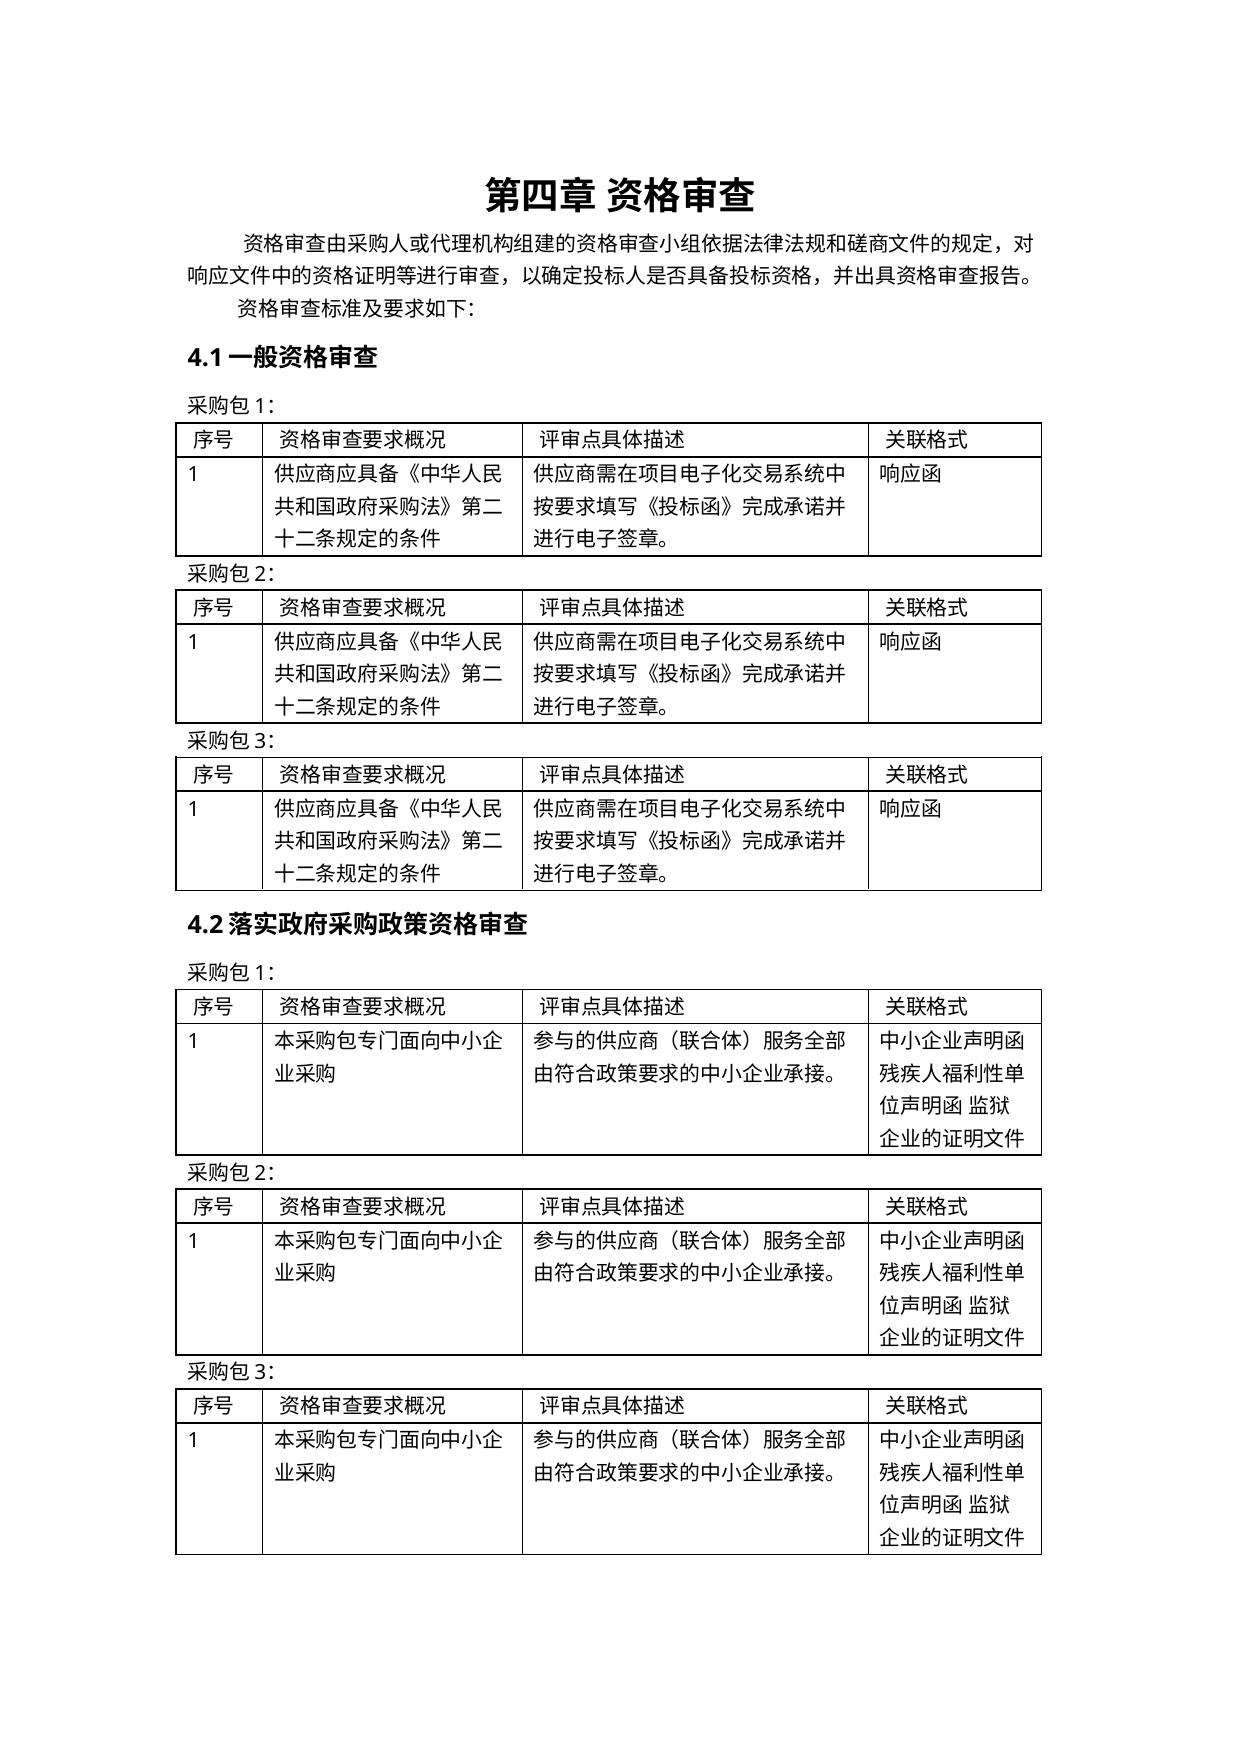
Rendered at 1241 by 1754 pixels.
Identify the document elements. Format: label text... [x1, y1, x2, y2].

text 采购包2： [187, 557, 1053, 589]
table_cell 参与的供应商（联合体）服务全部由符合政策要求的中小企业承接。 [523, 1424, 868, 1553]
table_cell 中小企业声明函 残疾人福利性单位声明函 监狱企业的证明文件 [869, 1224, 1041, 1354]
table_cell 供应商应具备《中华人民共和国政府采购法》第二十二条规定的条件 [263, 458, 522, 555]
table_cell 1 [177, 1424, 262, 1553]
table_cell 供应商应具备《中华人民共和国政府采购法》第二十二条规定的条件 [263, 792, 522, 889]
table_header 资格审查要求概况 [263, 990, 522, 1023]
table_header 关联格式 [869, 1390, 1041, 1422]
table_cell 1 [177, 792, 262, 889]
table_cell 供应商应具备《中华人民共和国政府采购法》第二十二条规定的条件 [263, 625, 522, 722]
table_header 评审点具体描述 [523, 758, 868, 790]
table_cell 响应函 [869, 625, 1041, 722]
text 采购包2： [187, 1156, 1053, 1188]
table_header 资格审查要求概况 [263, 424, 522, 456]
table_cell 本采购包专门面向中小企业采购 [263, 1224, 522, 1354]
table_header 评审点具体描述 [523, 1390, 868, 1422]
table_cell 参与的供应商（联合体）服务全部由符合政策要求的中小企业承接。 [523, 1024, 868, 1154]
table_cell 中小企业声明函 残疾人福利性单位声明函 监狱企业的证明文件 [869, 1024, 1041, 1154]
table_cell 参与的供应商（联合体）服务全部由符合政策要求的中小企业承接。 [523, 1224, 868, 1354]
table_cell 1 [177, 458, 262, 555]
table_header 评审点具体描述 [523, 990, 868, 1023]
table_header 关联格式 [869, 1190, 1041, 1222]
table_cell 1 [177, 1224, 262, 1354]
table_cell 1 [177, 625, 262, 722]
table_header 关联格式 [869, 424, 1041, 456]
table_header 评审点具体描述 [523, 591, 868, 623]
table_header 关联格式 [869, 758, 1041, 790]
table_header 关联格式 [869, 591, 1041, 623]
table_cell 供应商需在项目电子化交易系统中按要求填写《投标函》完成承诺并进行电子签章。 [523, 625, 868, 722]
table_header 序号 [177, 591, 262, 623]
table_header 评审点具体描述 [523, 424, 868, 456]
table_header 资格审查要求概况 [263, 758, 522, 790]
table_cell 响应函 [869, 458, 1041, 555]
table_header 资格审查要求概况 [263, 591, 522, 623]
text 采购包3： [187, 1355, 1053, 1388]
table_header 序号 [177, 990, 262, 1023]
table_header 资格审查要求概况 [263, 1190, 522, 1222]
table_header 序号 [177, 758, 262, 790]
text 4.1一般资格审查 [187, 324, 1053, 389]
table_header 序号 [177, 424, 262, 456]
text 采购包1： [187, 956, 1053, 988]
text 第四章 资格审查 [187, 162, 1053, 227]
table_cell 响应函 [869, 792, 1041, 889]
table_header 评审点具体描述 [523, 1190, 868, 1222]
table_cell 供应商需在项目电子化交易系统中按要求填写《投标函》完成承诺并进行电子签章。 [523, 792, 868, 889]
table_cell 本采购包专门面向中小企业采购 [263, 1424, 522, 1553]
text 4.2落实政府采购政策资格审查 [187, 891, 1053, 956]
table_header 序号 [177, 1190, 262, 1222]
text 采购包3： [187, 724, 1053, 756]
text 资格审查标准及要求如下： [187, 292, 1053, 324]
table_cell 供应商需在项目电子化交易系统中按要求填写《投标函》完成承诺并进行电子签章。 [523, 458, 868, 555]
table_header 关联格式 [869, 990, 1041, 1023]
table_cell 本采购包专门面向中小企业采购 [263, 1024, 522, 1154]
table_header 序号 [177, 1390, 262, 1422]
table_cell 中小企业声明函 残疾人福利性单位声明函 监狱企业的证明文件 [869, 1424, 1041, 1553]
text 资格审查由采购人或代理机构组建的资格审查小组依据法律法规和磋商文件的规定，对响应文件中的资格证明等进行审查，以确定投标人是否具备投标资格，并出具资格审查报告。 [187, 227, 1053, 292]
table_cell 1 [177, 1024, 262, 1154]
table_header 资格审查要求概况 [263, 1390, 522, 1422]
text 采购包1： [187, 389, 1053, 422]
